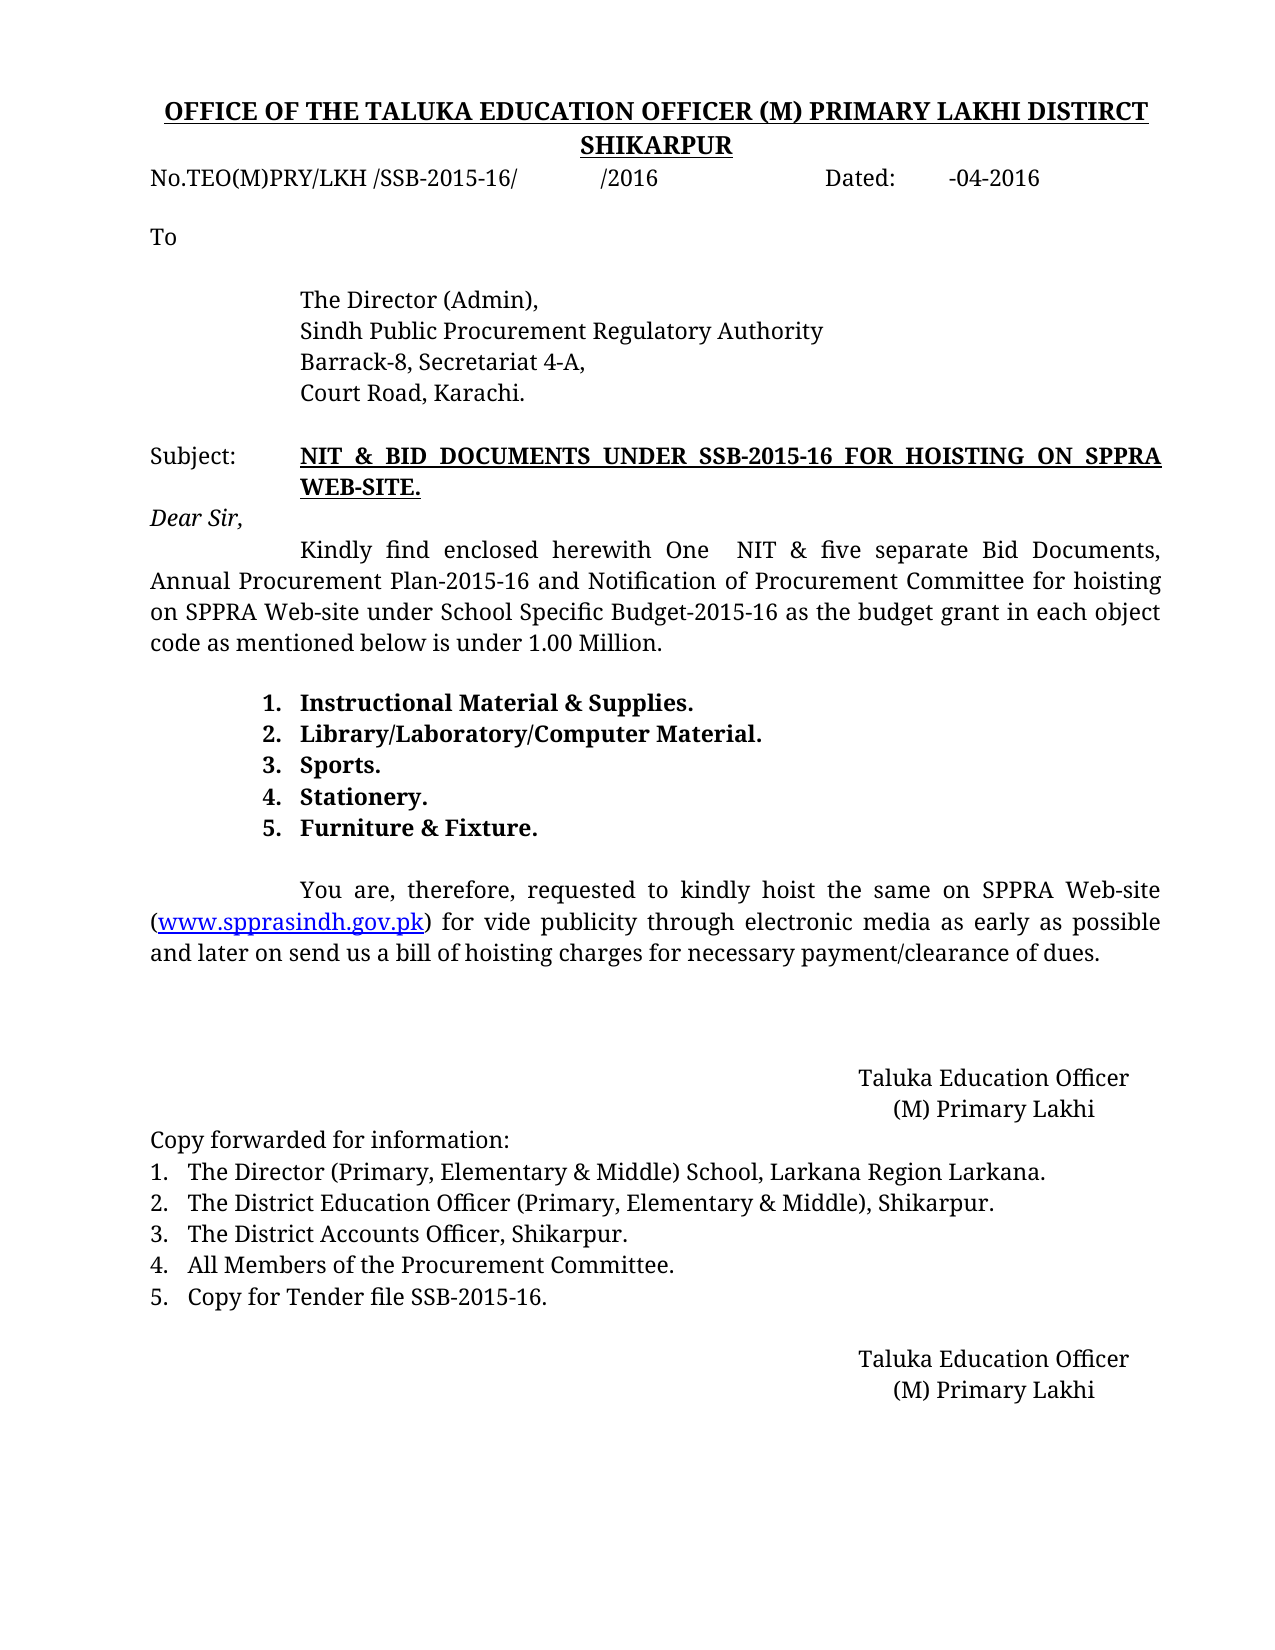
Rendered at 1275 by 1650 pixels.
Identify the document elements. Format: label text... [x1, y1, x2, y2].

list Furniture & Fixture. [262, 812, 1162, 843]
text Court Road, Karachi. [150, 377, 1162, 409]
text The Director (Admin), [150, 284, 1162, 315]
text Sindh Public Procurement Regulatory Authority [150, 315, 1162, 346]
list The District Education Officer (Primary, Elementary & Middle), Shikarpur. [150, 1187, 1162, 1218]
list Instructional Material & Supplies. [262, 687, 1162, 718]
text To [150, 221, 1162, 252]
text Kindly find enclosed herewith One NIT & five separate Bid Documents, Annual Procurement Plan-2015-16 and Notification of Procurement Committee for hoisting on SPPRA Web-site under School Specific Budget-2015-16 as the budget grant in each object code as mentioned below is under 1.00 Million. [150, 534, 1162, 659]
list The Director (Primary, Elementary & Middle) School, Larkana Region Larkana. [150, 1155, 1162, 1187]
list Copy for Tender file SSB-2015-16. [150, 1280, 1162, 1312]
text OFFICE OF THE TALUKA EDUCATION OFFICER (M) PRIMARY LAKHI DISTIRCT SHIKARPUR [150, 94, 1162, 162]
text You are, therefore, requested to kindly hoist the same on SPPRA Web-site (www.spprasindh.gov.pk) for vide publicity through electronic media as early as possible and later on send us a bill of hoisting charges for necessary payment/clearance of dues. [150, 874, 1162, 968]
text No.TEO(M)PRY/LKH /SSB-2015-16/ /2016 Dated: -04-2016 [150, 162, 1162, 193]
text (M) Primary Lakhi [825, 1093, 1162, 1124]
list Stationery. [262, 780, 1162, 812]
text Copy forwarded for information: [150, 1124, 1162, 1155]
list All Members of the Procurement Committee. [150, 1249, 1162, 1280]
list The District Accounts Officer, Shikarpur. [150, 1218, 1162, 1249]
text Taluka Education Officer [825, 1343, 1162, 1374]
text (M) Primary Lakhi [825, 1374, 1162, 1405]
text Taluka Education Officer [825, 1062, 1162, 1093]
text Dear Sir, [150, 502, 1162, 534]
text Barrack-8, Secretariat 4-A, [150, 346, 1162, 377]
list Library/Laboratory/Computer Material. [262, 718, 1162, 749]
text Subject: NIT & BID DOCUMENTS UNDER SSB-2015-16 FOR HOISTING ON SPPRA WEB-SITE. [150, 440, 1162, 502]
list Sports. [262, 749, 1162, 780]
